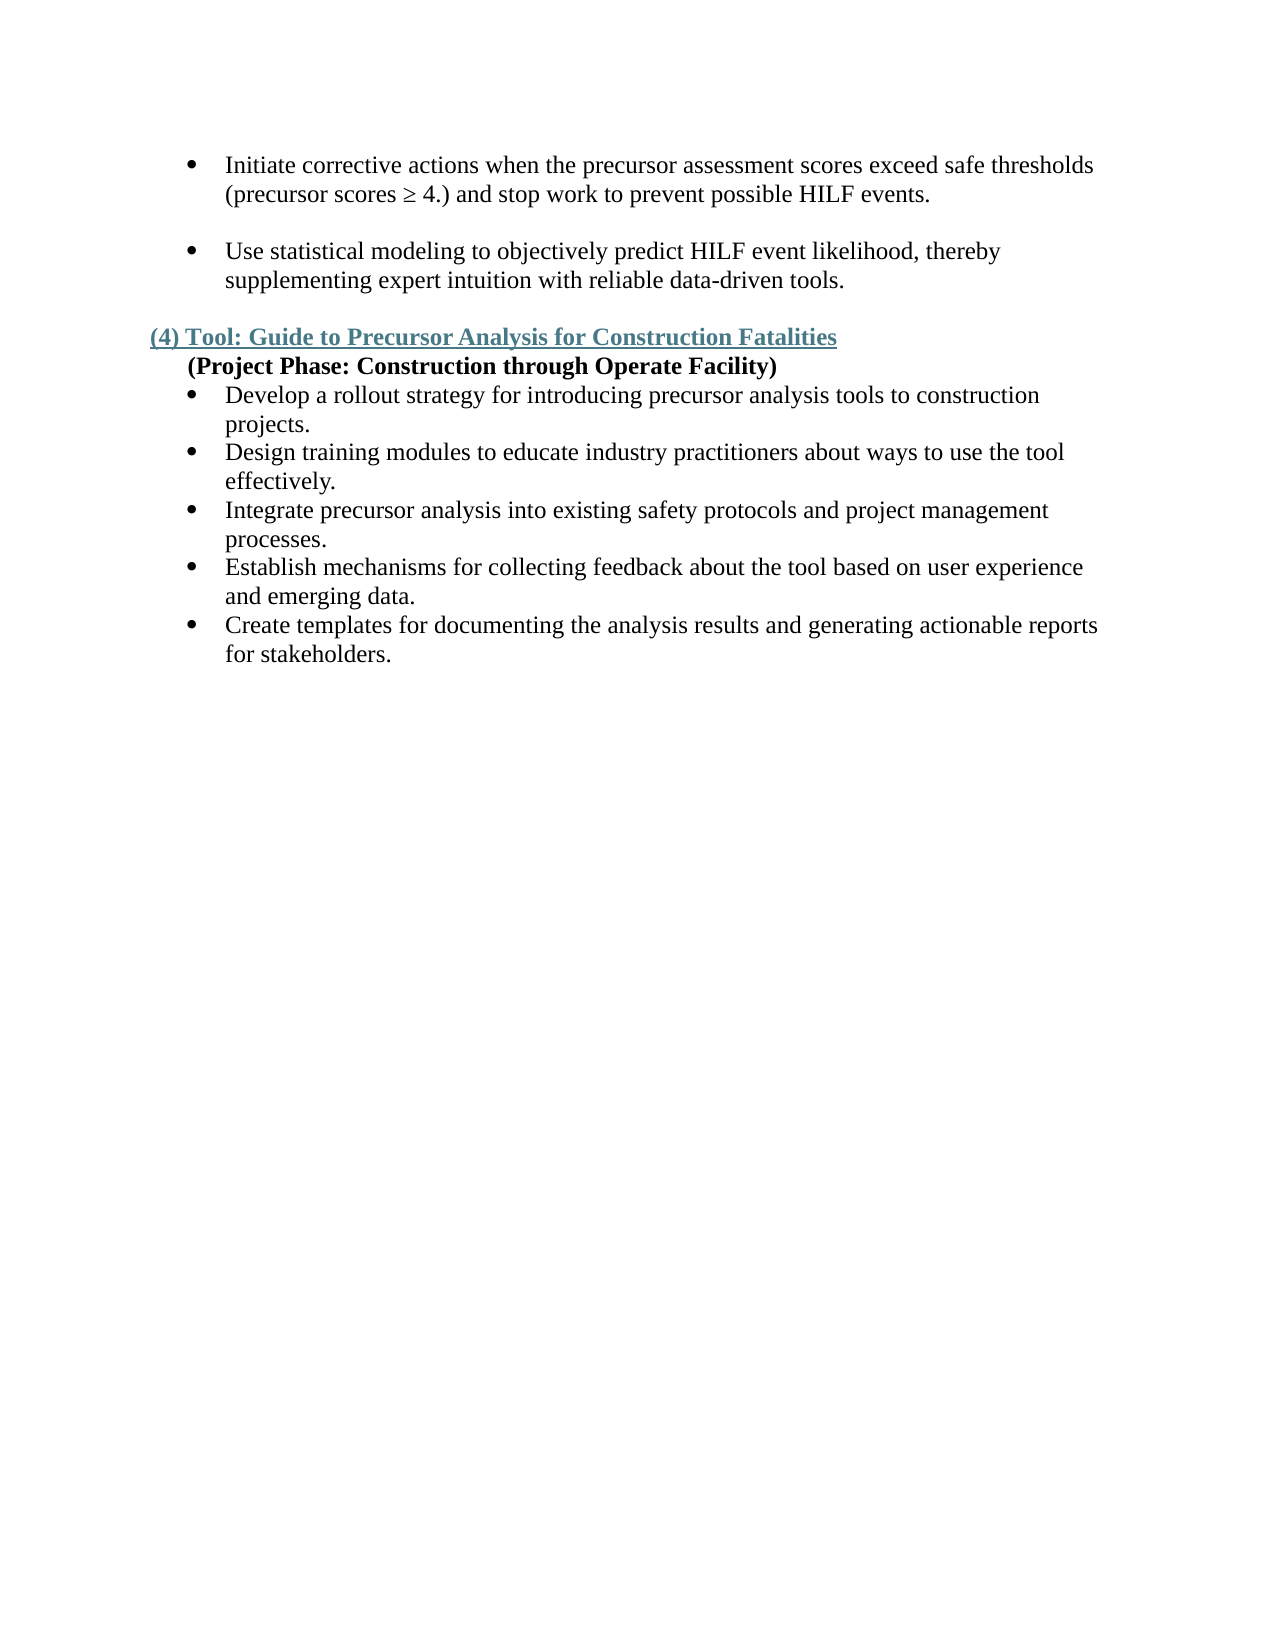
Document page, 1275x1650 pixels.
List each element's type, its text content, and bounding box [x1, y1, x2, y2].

list Integrate precursor analysis into existing safety protocols and project management processes. [187, 495, 1125, 552]
list Initiate corrective actions when the precursor assessment scores exceed safe thresholds (precursor scores ≥ 4.) and stop work to prevent possible HILF events. [187, 150, 1125, 236]
list Develop a rollout strategy for introducing precursor analysis tools to construction projects. [187, 380, 1125, 437]
subtitle (Project Phase: Construction through Operate Facility) [150, 351, 1125, 380]
subtitle (4) Tool: Guide to Precursor Analysis for Construction Fatalities [150, 322, 1125, 351]
list Use statistical modeling to objectively predict HILF event likelihood, thereby supplementing expert intuition with reliable data-driven tools. [187, 236, 1125, 294]
list Establish mechanisms for collecting feedback about the tool based on user experience and emerging data. [187, 552, 1125, 610]
list Create templates for documenting the analysis results and generating actionable reports for stakeholders. [187, 610, 1125, 667]
list Design training modules to educate industry practitioners about ways to use the tool effectively. [187, 437, 1125, 495]
